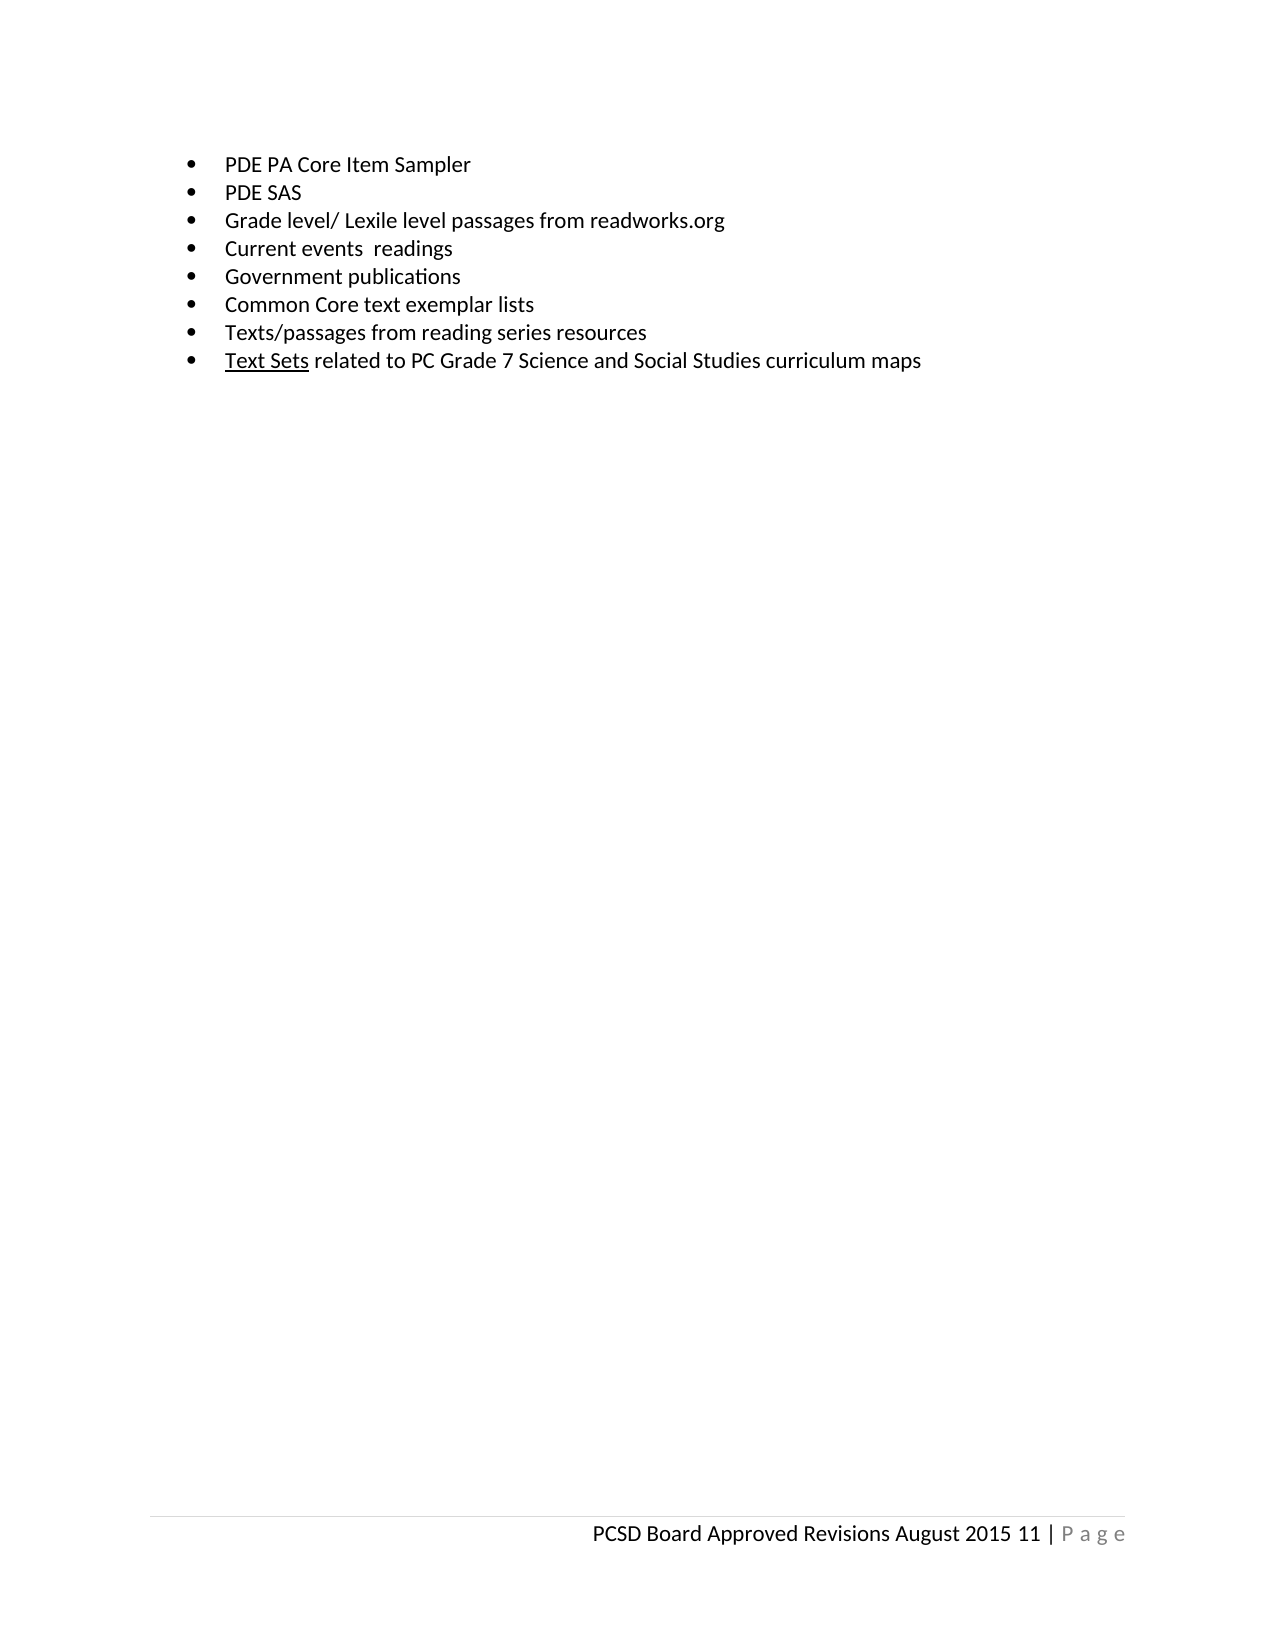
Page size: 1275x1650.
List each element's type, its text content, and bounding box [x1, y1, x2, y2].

list Common Core text exemplar lists [187, 290, 1125, 318]
list Current events readings [187, 234, 1125, 262]
list Grade level/ Lexile level passages from readworks.org [187, 206, 1125, 234]
list PDE SAS [187, 178, 1125, 206]
list Texts/passages from reading series resources [187, 318, 1125, 346]
list PDE PA Core Item Sampler [187, 150, 1125, 178]
list Text Sets related to PC Grade 7 Science and Social Studies curriculum maps [187, 346, 1125, 374]
list Government publications [187, 262, 1125, 290]
